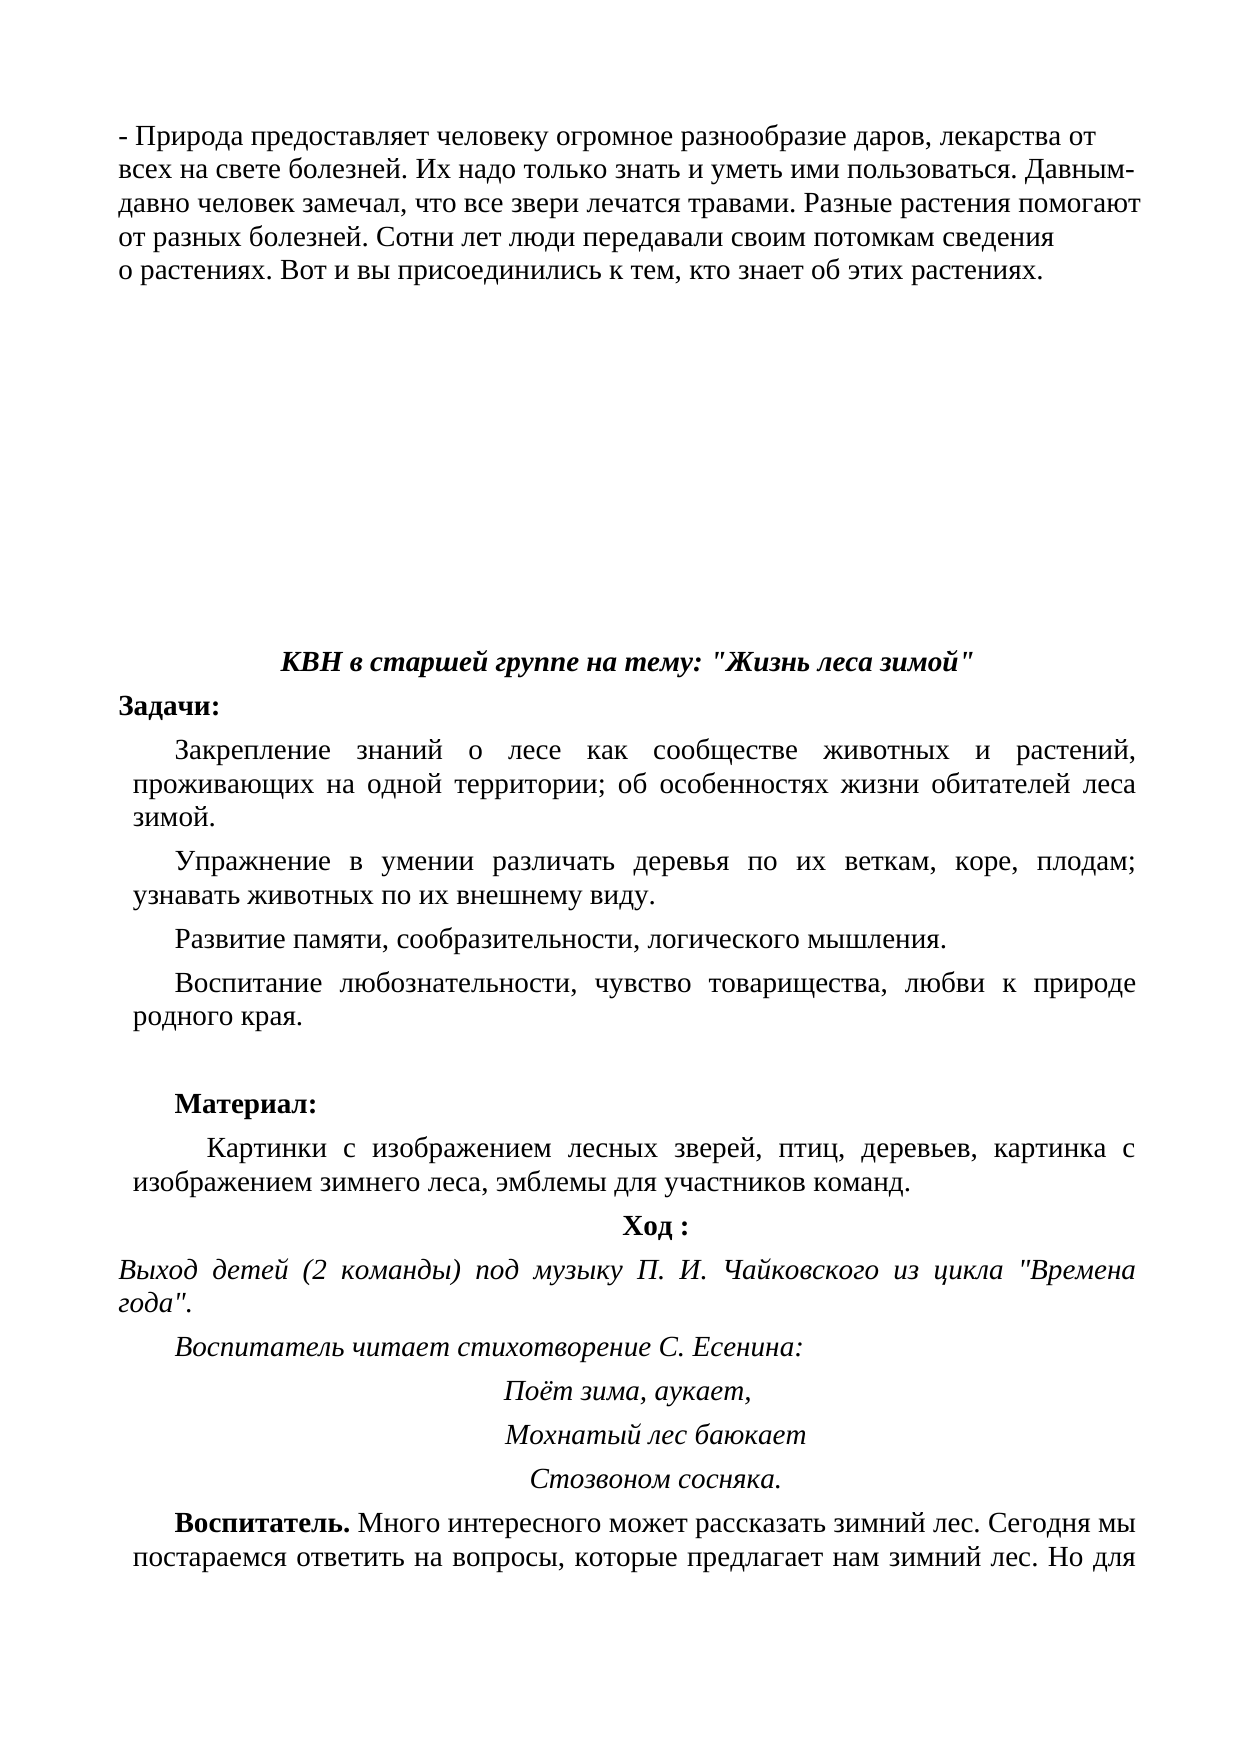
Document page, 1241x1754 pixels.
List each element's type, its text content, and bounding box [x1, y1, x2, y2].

text Стозвоном сосняка. [133, 1461, 1137, 1495]
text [133, 1505, 1137, 1572]
text Выход детей (2 команды) под музыку П. И. Чайковского из цикла "Времена года". [118, 1252, 1137, 1319]
text Материал: [133, 1086, 1137, 1120]
text - Природа предоставляет человеку огромное разнообразие даров, лекарства от всех на свете болезней. Их надо только знать и уметь ими пользоваться. Давным-давно человек замечал, что все звери лечатся травами. Разные растения помогают от разных болезней. Сотни лет люди передавали своим потомкам сведения о растениях. Вот и вы присоединились к тем, кто знает об этих растениях. [118, 118, 1152, 286]
text Воспитатель читает стихотворение С. Есенина: [133, 1329, 1137, 1363]
text Воспитание любознательности, чувство товарищества, любви к природе родного края. [133, 965, 1137, 1032]
text Мохнатый лес баюкает [133, 1417, 1137, 1451]
text Картинки с изображением лесных зверей, птиц, деревьев, картинка с изображением зимнего леса, эмблемы для участников команд. [133, 1130, 1137, 1197]
text Развитие памяти, сообразительности, логического мышления. [133, 921, 1137, 954]
text Поёт зима, аукает, [118, 1373, 1137, 1407]
text Ход : [133, 1208, 1137, 1241]
text КВН в старшей группе на тему: "Жизнь леса зимой" [118, 644, 1137, 678]
text Упражнение в умении различать деревья по их веткам, коре, плодам; узнавать животных по их внешнему виду. [133, 843, 1137, 911]
text Закрепление знаний о лесе как сообществе животных и растений, проживающих на одной территории; об особенностях жизни обитателей леса зимой. [133, 732, 1137, 833]
text Задачи: [118, 688, 1137, 722]
